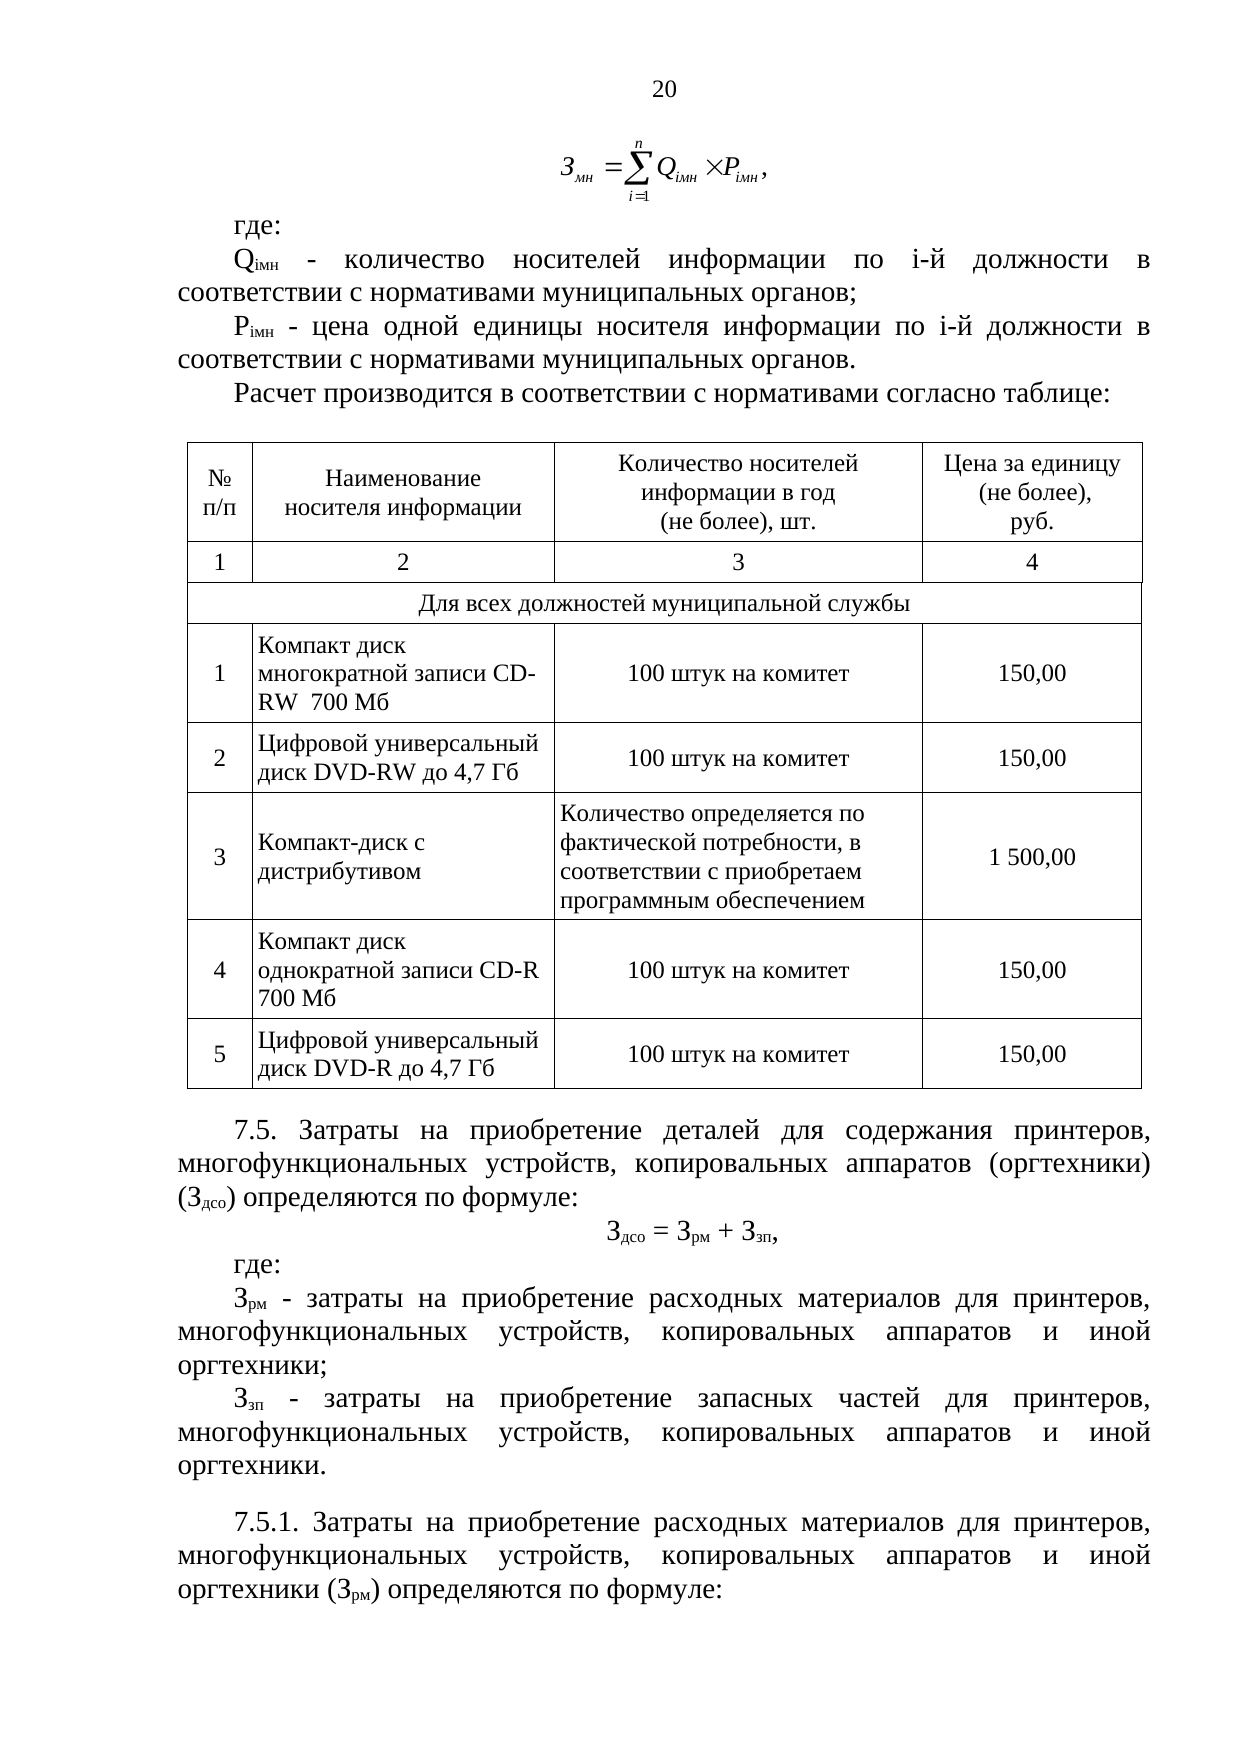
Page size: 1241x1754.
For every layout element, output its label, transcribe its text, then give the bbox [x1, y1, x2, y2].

table_cell 1 [188, 624, 252, 722]
table_cell Компакт диск однократной записи CD-R 700 Мб [253, 920, 554, 1018]
text Здсо = Зрм + Ззп, [177, 1213, 1152, 1246]
text Расчет производится в соответствии с нормативами согласно таблице: [177, 375, 1152, 409]
text 7.5.1. Затраты на приобретение расходных материалов для принтеров, многофункциональных устройств, копировальных аппаратов и иной оргтехники (Зрм) определяются по формуле: [177, 1504, 1152, 1604]
table_cell 3 [188, 793, 252, 919]
table_cell Количество определяется по фактической потребности, в соответствии с приобретаем программным обеспечением [555, 793, 922, 919]
table_cell Для всех должностей муниципальной службы [188, 583, 1141, 623]
text где: [177, 207, 1152, 241]
table_cell 4 [188, 920, 252, 1018]
text где: [177, 1246, 1152, 1280]
text Qiмн - количество носителей информации по i-й должности в соответствии с нормативами муниципальных органов; [177, 241, 1152, 308]
table_cell 2 [188, 723, 252, 792]
table_header Количество носителей информации в год (не более), шт. [555, 443, 922, 541]
table_header Цена за единицу (не более), руб. [923, 443, 1142, 541]
table_header Наименование носителя информации [253, 443, 554, 541]
table_cell 100 штук на комитет [555, 920, 922, 1018]
table_cell 5 [188, 1019, 252, 1088]
table_cell Компакт диск многократной записи CD-RW 700 Мб [253, 624, 554, 722]
text 7.5. Затраты на приобретение деталей для содержания принтеров, многофункциональных устройств, копировальных аппаратов (оргтехники) (Здсо) определяются по формуле: [177, 1112, 1152, 1213]
text Зрм - затраты на приобретение расходных материалов для принтеров, многофункциональных устройств, копировальных аппаратов и иной оргтехники; [177, 1280, 1152, 1380]
table_cell 150,00 [923, 723, 1141, 792]
table_cell 150,00 [923, 624, 1141, 722]
text Piмн - цена одной единицы носителя информации по i-й должности в соответствии с нормативами муниципальных органов. [177, 308, 1152, 375]
table_cell 150,00 [923, 1019, 1141, 1088]
table_cell 100 штук на комитет [555, 1019, 922, 1088]
table_cell Цифровой универсальный диск DVD-RW до 4,7 Гб [253, 723, 554, 792]
table_cell 3 [555, 542, 922, 582]
table_header № п/п [188, 443, 252, 541]
table_cell 4 [923, 542, 1142, 582]
table_cell Компакт-диск с дистрибутивом [253, 793, 554, 919]
table_cell 100 штук на комитет [555, 624, 922, 722]
text Ззп - затраты на приобретение запасных частей для принтеров, многофункциональных устройств, копировальных аппаратов и иной оргтехники. [177, 1380, 1152, 1481]
table_cell 2 [253, 542, 554, 582]
table_cell Цифровой универсальный диск DVD-R до 4,7 Гб [253, 1019, 554, 1088]
table_cell 1 [188, 542, 252, 582]
table_cell 150,00 [923, 920, 1141, 1018]
table_cell 1 500,00 [923, 793, 1141, 919]
table_cell 100 штук на комитет [555, 723, 922, 792]
